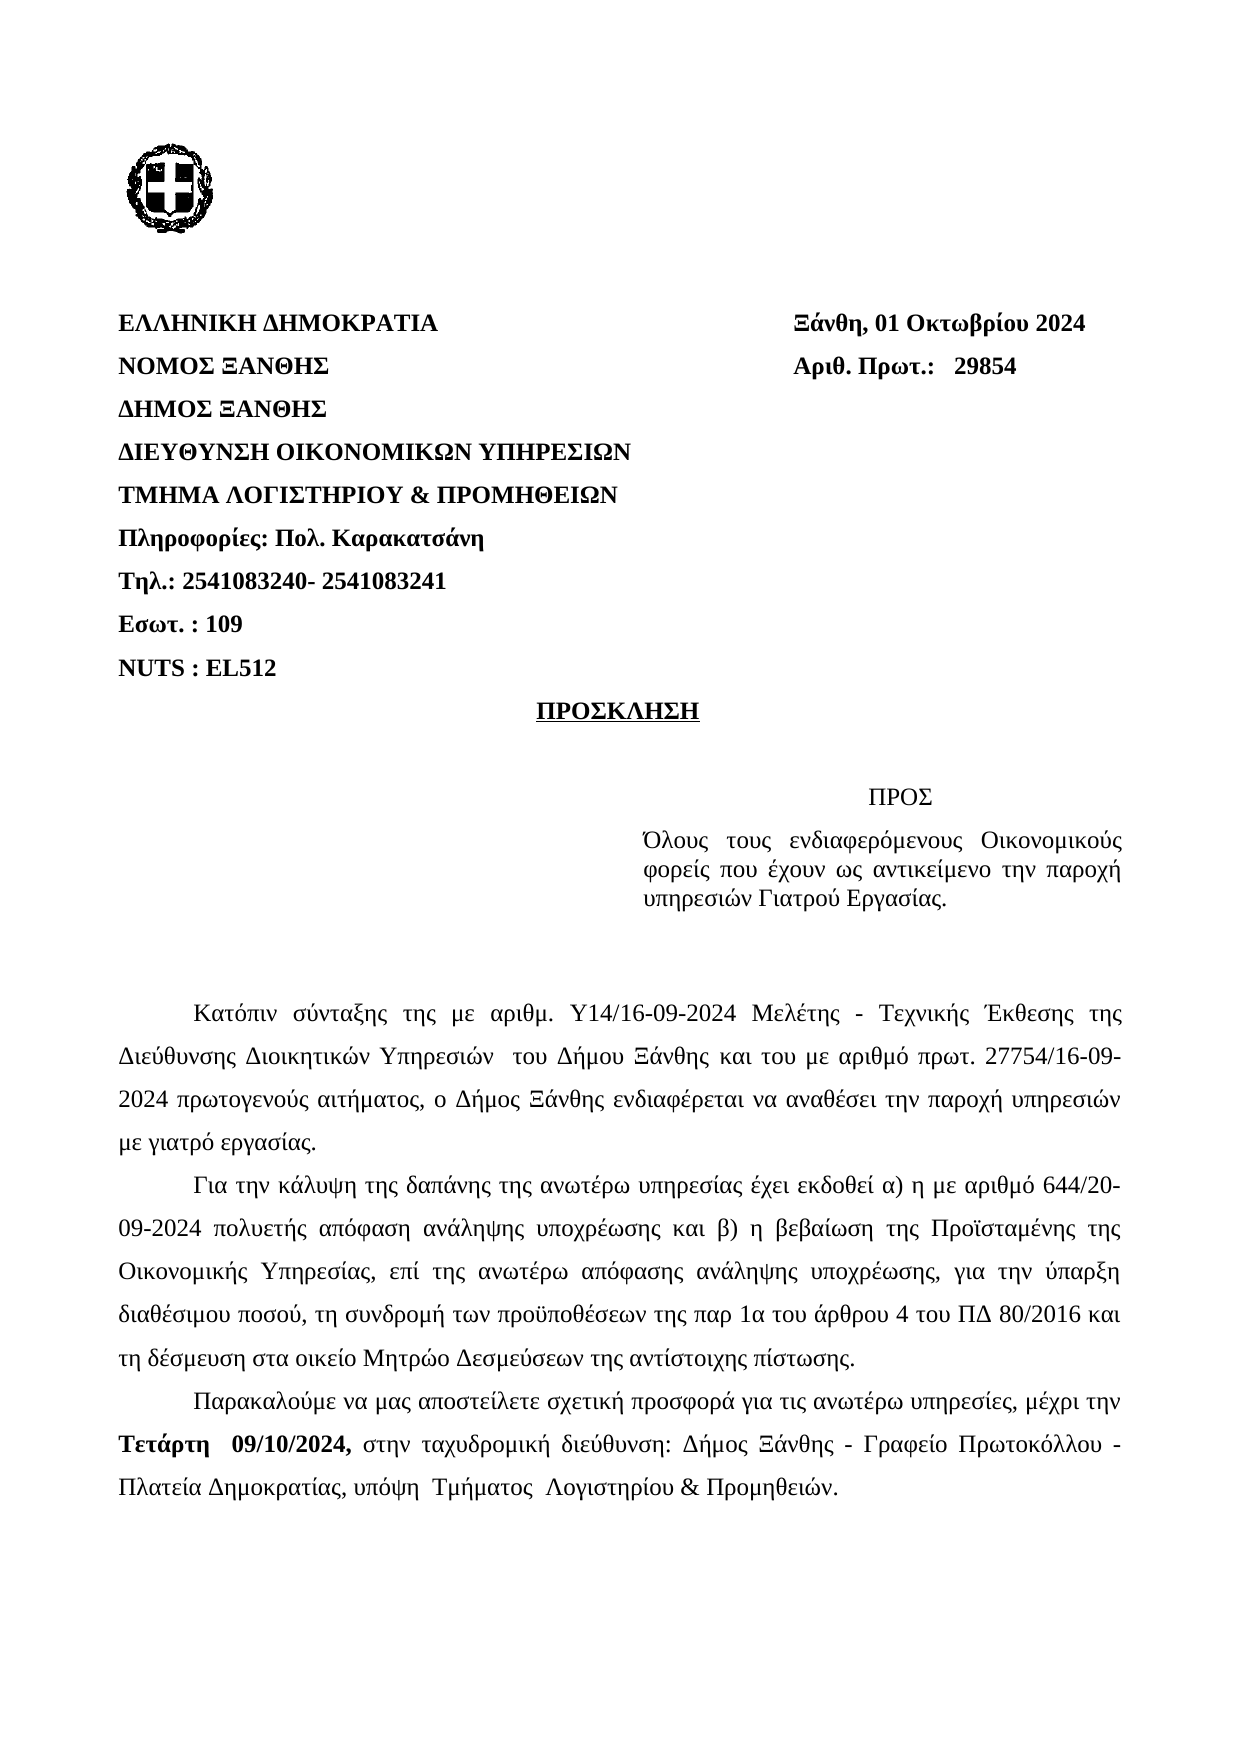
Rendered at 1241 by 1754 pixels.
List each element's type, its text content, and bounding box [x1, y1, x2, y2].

text Παρακαλούμε να μας αποστείλετε σχετική προσφορά για τις ανωτέρω υπηρεσίες, μέχρι την Τετάρτη 09/10/2024, στην ταχυδρομική διεύθυνση: Δήμος Ξάνθης - Γραφείο Πρωτοκόλλου - Πλατεία Δημοκρατίας, υπόψη Τμήματος Λογιστηρίου & Προμηθειών. [118, 1386, 1122, 1501]
picture [118, 135, 224, 235]
text ΔΙΕΥΘΥΝΣΗ ΟΙΚΟΝΟΜΙΚΩΝ ΥΠΗΡΕΣΙΩΝ [118, 437, 1122, 466]
text Κατόπιν σύνταξης της με αριθμ. Υ14/16-09-2024 Μελέτης - Τεχνικής Έκθεσης της Διεύθυνσης Διοικητικών Υπηρεσιών του Δήμου Ξάνθης και του με αριθμό πρωτ. 27754/16-09-2024 πρωτογενούς αιτήματος, ο Δήμος Ξάνθης ενδιαφέρεται να αναθέσει την παροχή υπηρεσιών με γιατρό εργασίας. [118, 998, 1122, 1156]
text ΠΡΟΣΚΛΗΣΗ [118, 696, 1117, 724]
text Τηλ.: 2541083240- 2541083241 [118, 566, 1122, 595]
text NUTS : EL512 [118, 653, 1122, 681]
text Για την κάλυψη της δαπάνης της ανωτέρω υπηρεσίας έχει εκδοθεί α) η με αριθμό 644/20-09-2024 πολυετής απόφαση ανάληψης υποχρέωσης και β) η βεβαίωση της Προϊσταμένης της Οικονομικής Υπηρεσίας, επί της ανωτέρω απόφασης ανάληψης υποχρέωσης, για την ύπαρξη διαθέσιμου ποσού, τη συνδρομή των προϋποθέσεων της παρ 1α του άρθρου 4 του ΠΔ 80/2016 και τη δέσμευση στα οικείο Μητρώο Δεσμεύσεων της αντίστοιχης πίστωσης. [118, 1170, 1122, 1371]
text ΔΗΜΟΣ ΞΑΝΘΗΣ [118, 394, 1122, 423]
text ΕΛΛΗΝΙΚΗ ΔΗΜΟΚΡΑΤΙΑ Ξάνθη, 01 Οκτωβρίου 2024 [118, 308, 1191, 336]
text ΤΜΗΜΑ ΛΟΓΙΣΤΗΡΙΟΥ & ΠΡΟΜΗΘΕΙΩΝ [118, 480, 1122, 509]
text ΝΟΜΟΣ ΞΑΝΘΗΣ Αριθ. Πρωτ.: 29854 [118, 351, 1122, 379]
text Εσωτ. : 109 [118, 609, 1122, 638]
text Πληροφορίες: Πολ. Καρακατσάνη [118, 523, 1122, 552]
text Όλους τους ενδιαφερόμενους Οικονομικούς φορείς που έχουν ως αντικείμενο την παροχή υπηρεσιών Γιατρού Εργασίας. [643, 825, 1122, 911]
text ΠΡΟΣ [793, 782, 1122, 811]
